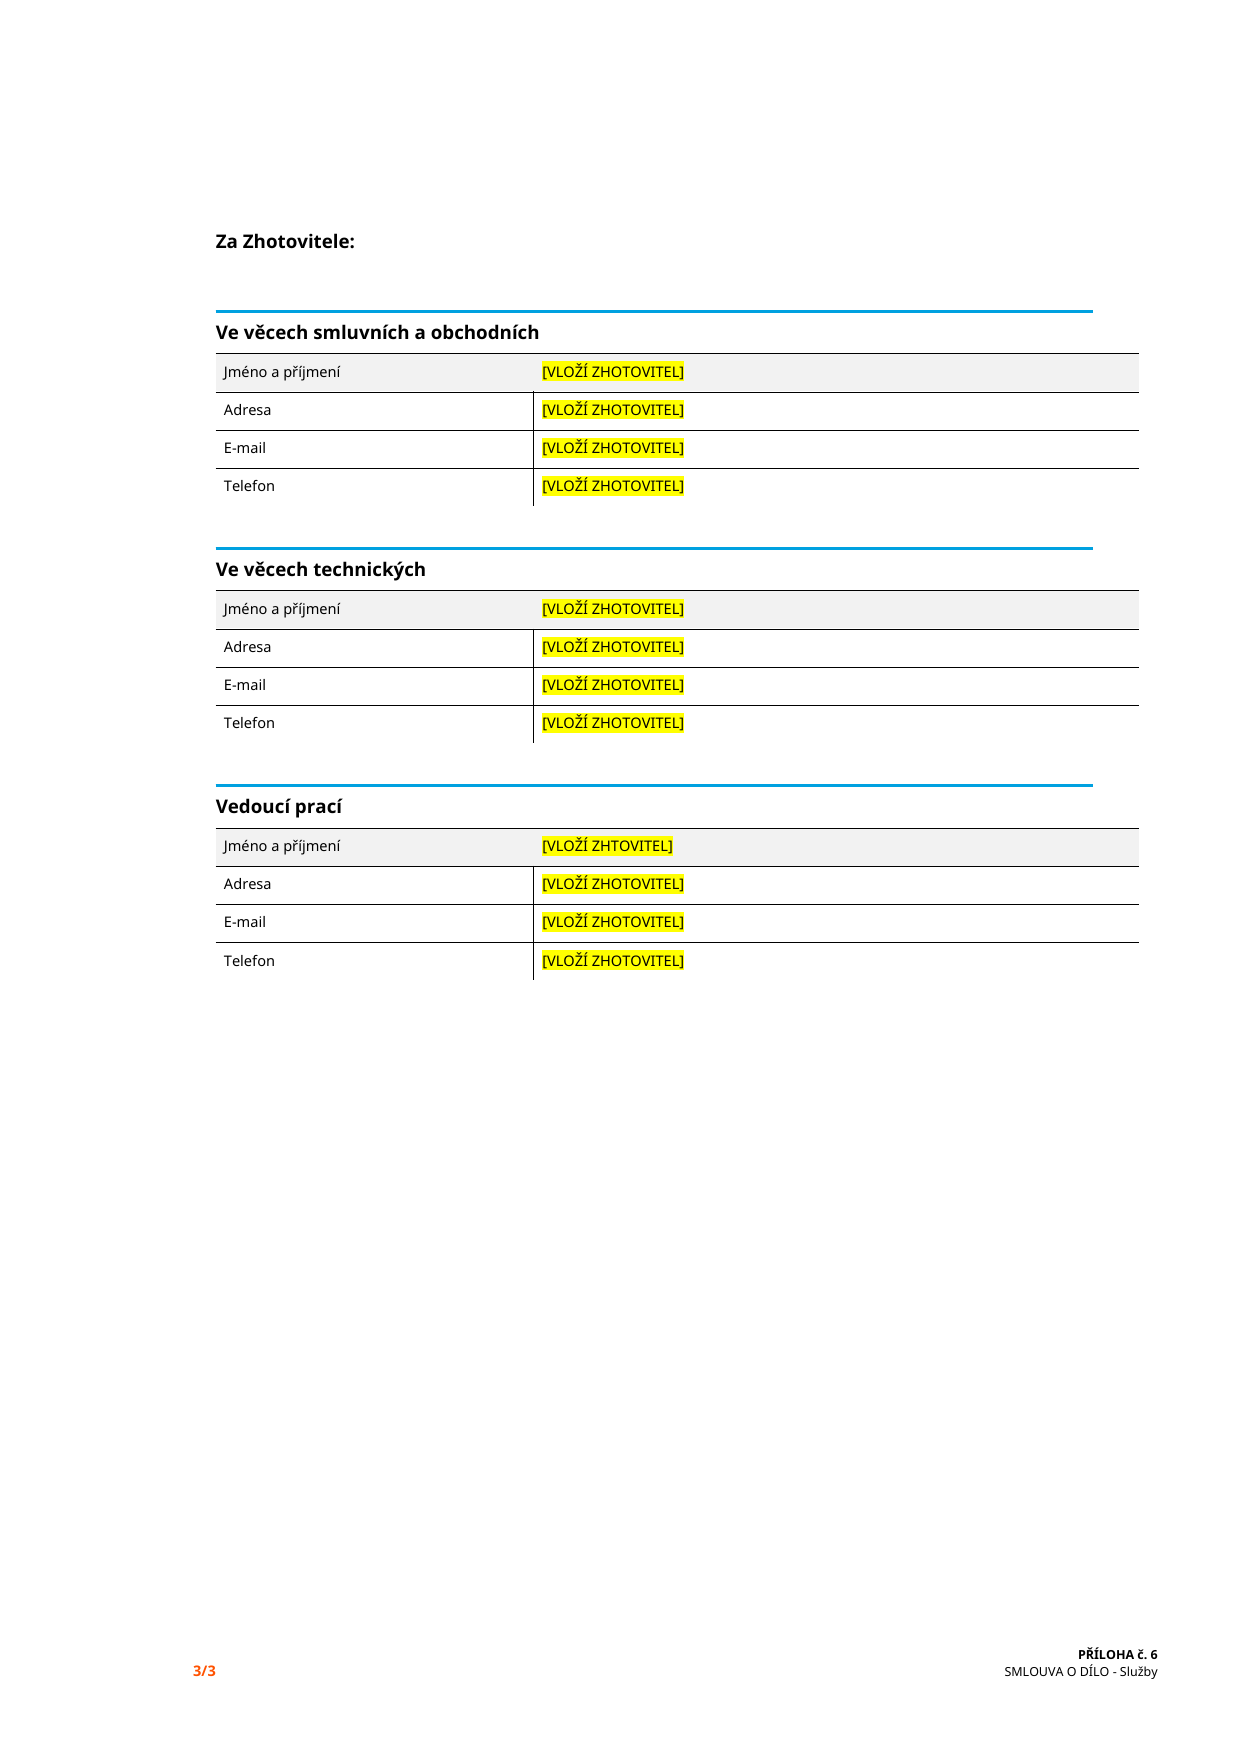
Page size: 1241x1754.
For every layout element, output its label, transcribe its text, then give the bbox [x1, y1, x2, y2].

table_cell Telefon [216, 469, 533, 506]
table_cell [VLOŽÍ ZHOTOVITEL] [534, 630, 1139, 667]
table_cell Telefon [216, 943, 533, 980]
table_cell [VLOŽÍ ZHOTOVITEL] [534, 905, 1139, 942]
table_header [VLOŽÍ ZHOTOVITEL] [534, 591, 1139, 628]
text Za Zhotovitele: [216, 228, 1093, 254]
table_cell Telefon [216, 706, 533, 743]
table_header Jméno a příjmení [216, 591, 534, 628]
table_cell [VLOŽÍ ZHOTOVITEL] [534, 867, 1139, 904]
text Ve věcech smluvních a obchodních [216, 313, 1093, 344]
table_header Jméno a příjmení [216, 829, 534, 866]
table_cell E-mail [216, 668, 533, 705]
table_header [VLOŽÍ ZHTOVITEL] [534, 829, 1139, 866]
table_cell [VLOŽÍ ZHOTOVITEL] [534, 469, 1139, 506]
table_cell Adresa [216, 867, 533, 904]
table_cell [VLOŽÍ ZHOTOVITEL] [534, 668, 1139, 705]
table_header Jméno a příjmení [216, 354, 534, 391]
table_cell Adresa [216, 630, 533, 667]
table_cell E-mail [216, 905, 533, 942]
table_cell E-mail [216, 431, 533, 468]
text Vedoucí prací [216, 787, 1093, 819]
table_cell Adresa [216, 393, 533, 430]
text Ve věcech technických [216, 550, 1093, 582]
table_cell [VLOŽÍ ZHOTOVITEL] [534, 431, 1139, 468]
table_cell [VLOŽÍ ZHOTOVITEL] [534, 393, 1139, 430]
table_cell [VLOŽÍ ZHOTOVITEL] [534, 706, 1139, 743]
table_header [VLOŽÍ ZHOTOVITEL] [534, 354, 1139, 391]
table_cell [VLOŽÍ ZHOTOVITEL] [534, 943, 1139, 980]
